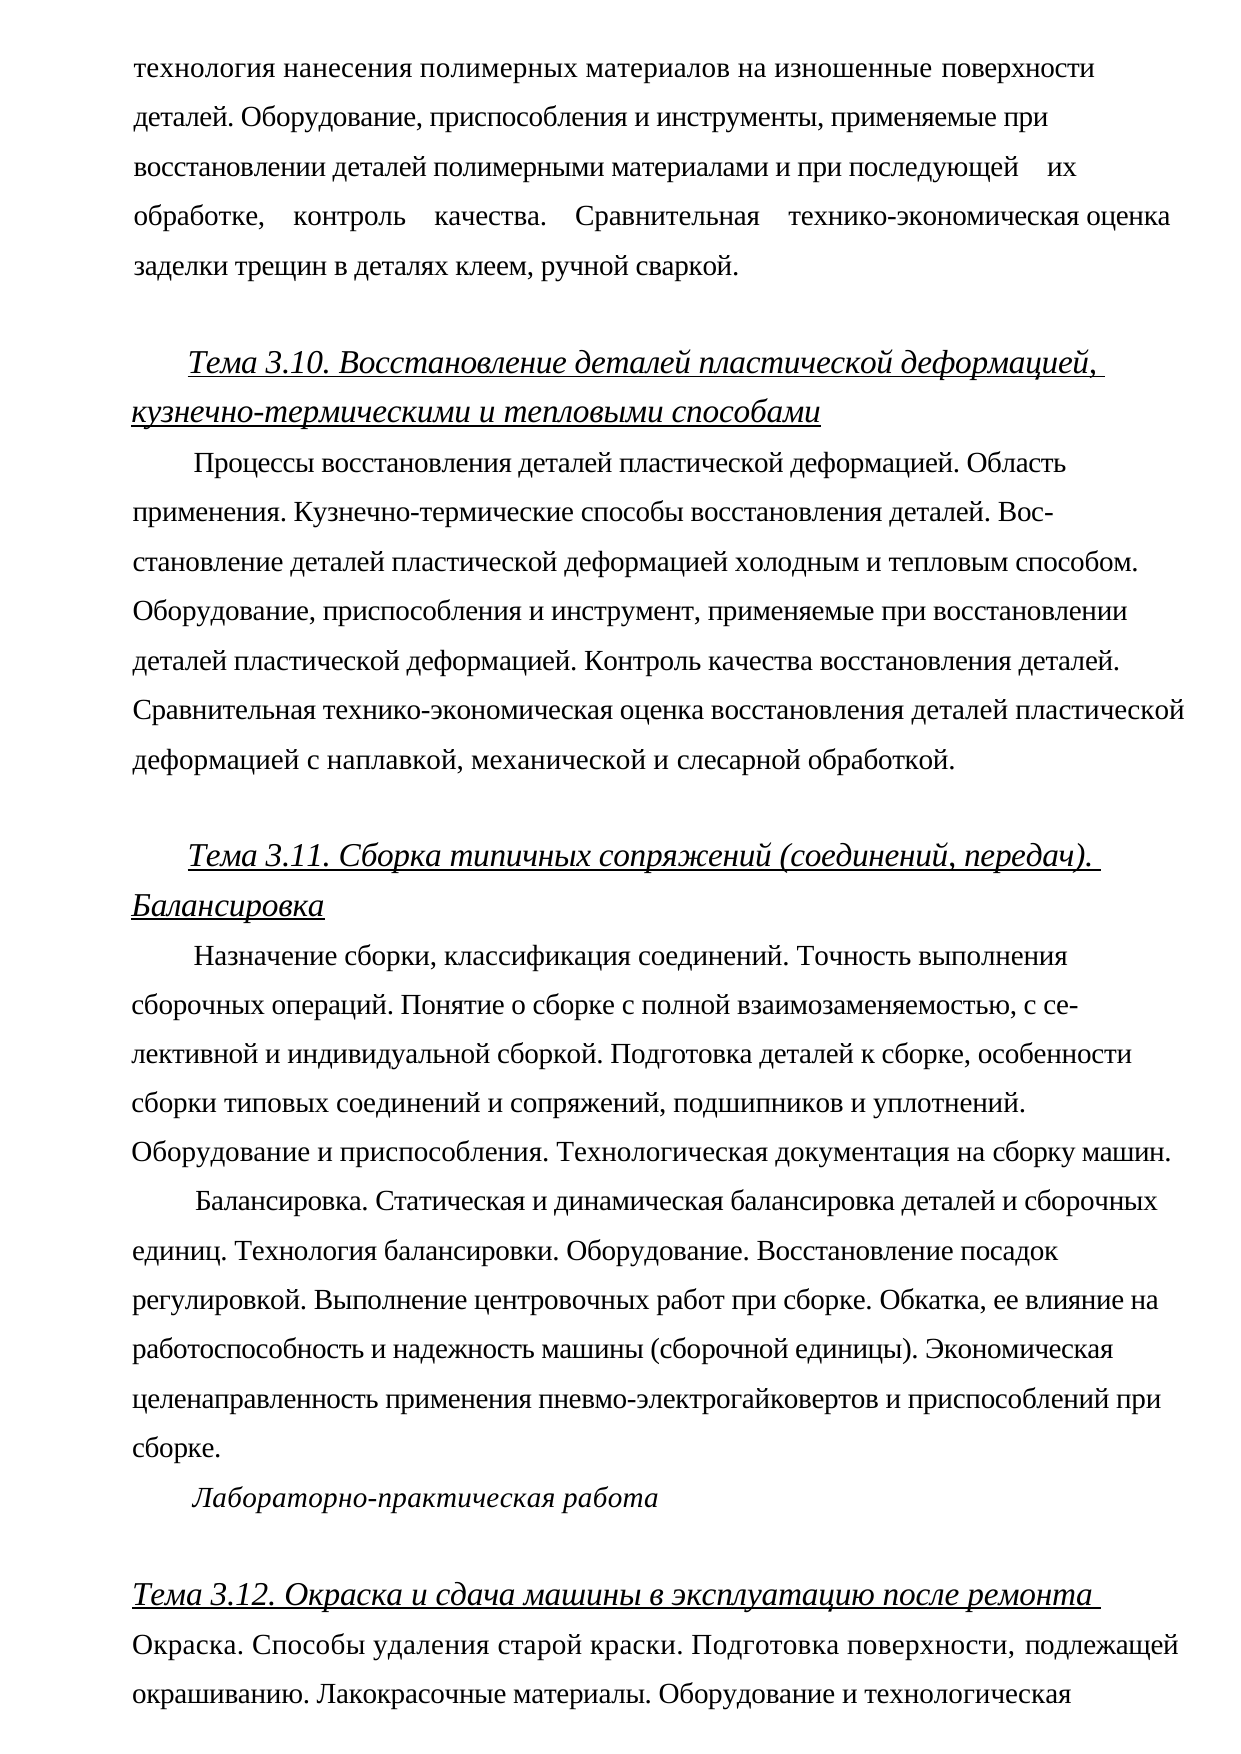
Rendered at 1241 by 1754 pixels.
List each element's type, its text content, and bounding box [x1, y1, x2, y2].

text Тема 3.10. Восстановление деталей пластической деформацией, кузнечно-термическими и тепловыми способами [131, 334, 1187, 433]
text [133, 37, 1186, 285]
text Тема 3.11. Сборка типичных сопряжений (соединений, передач). Балансировка [131, 827, 1185, 926]
text Назначение сборки, классификация соединений. Точность выполнения сборочных операций. Понятие о сборке с полной взаимозаменяемостью, с селективной и индивидуальной сборкой. Подготовка деталей к сборке, особенности сборки типовых соединений и сопряжений, подшипников и уплотнений. Оборудование и приспособления. Технологическая документация на сборку машин. [131, 926, 1186, 1171]
text Процессы восстановления деталей пластической деформацией. Область применения. Кузнечно-термические способы восстановления деталей. Восстановление деталей пластической деформацией холодным и тепловым способом. Оборудование, приспособления и инструмент, применяемые при восстановлении деталей пластической деформацией. Контроль качества восстановления деталей. Сравнительная технико-экономическая оценка восстановления деталей пластической деформацией с наплавкой, механической и слесарной обработкой. [132, 433, 1187, 779]
text Балансировка. Статическая и динамическая балансировка деталей и сборочных единиц. Технология балансировки. Оборудование. Восстановление посадок регулировкой. Выполнение центровочных работ при сборке. Обкатка, ее влияние на работоспособность и надежность машины (сборочной единицы). Экономическая целенаправленность применения пневмо-электрогайковертов и приспособлений при сборке. [132, 1171, 1182, 1468]
text Лабораторно-практическая работа [192, 1468, 1187, 1517]
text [132, 1566, 1187, 1713]
